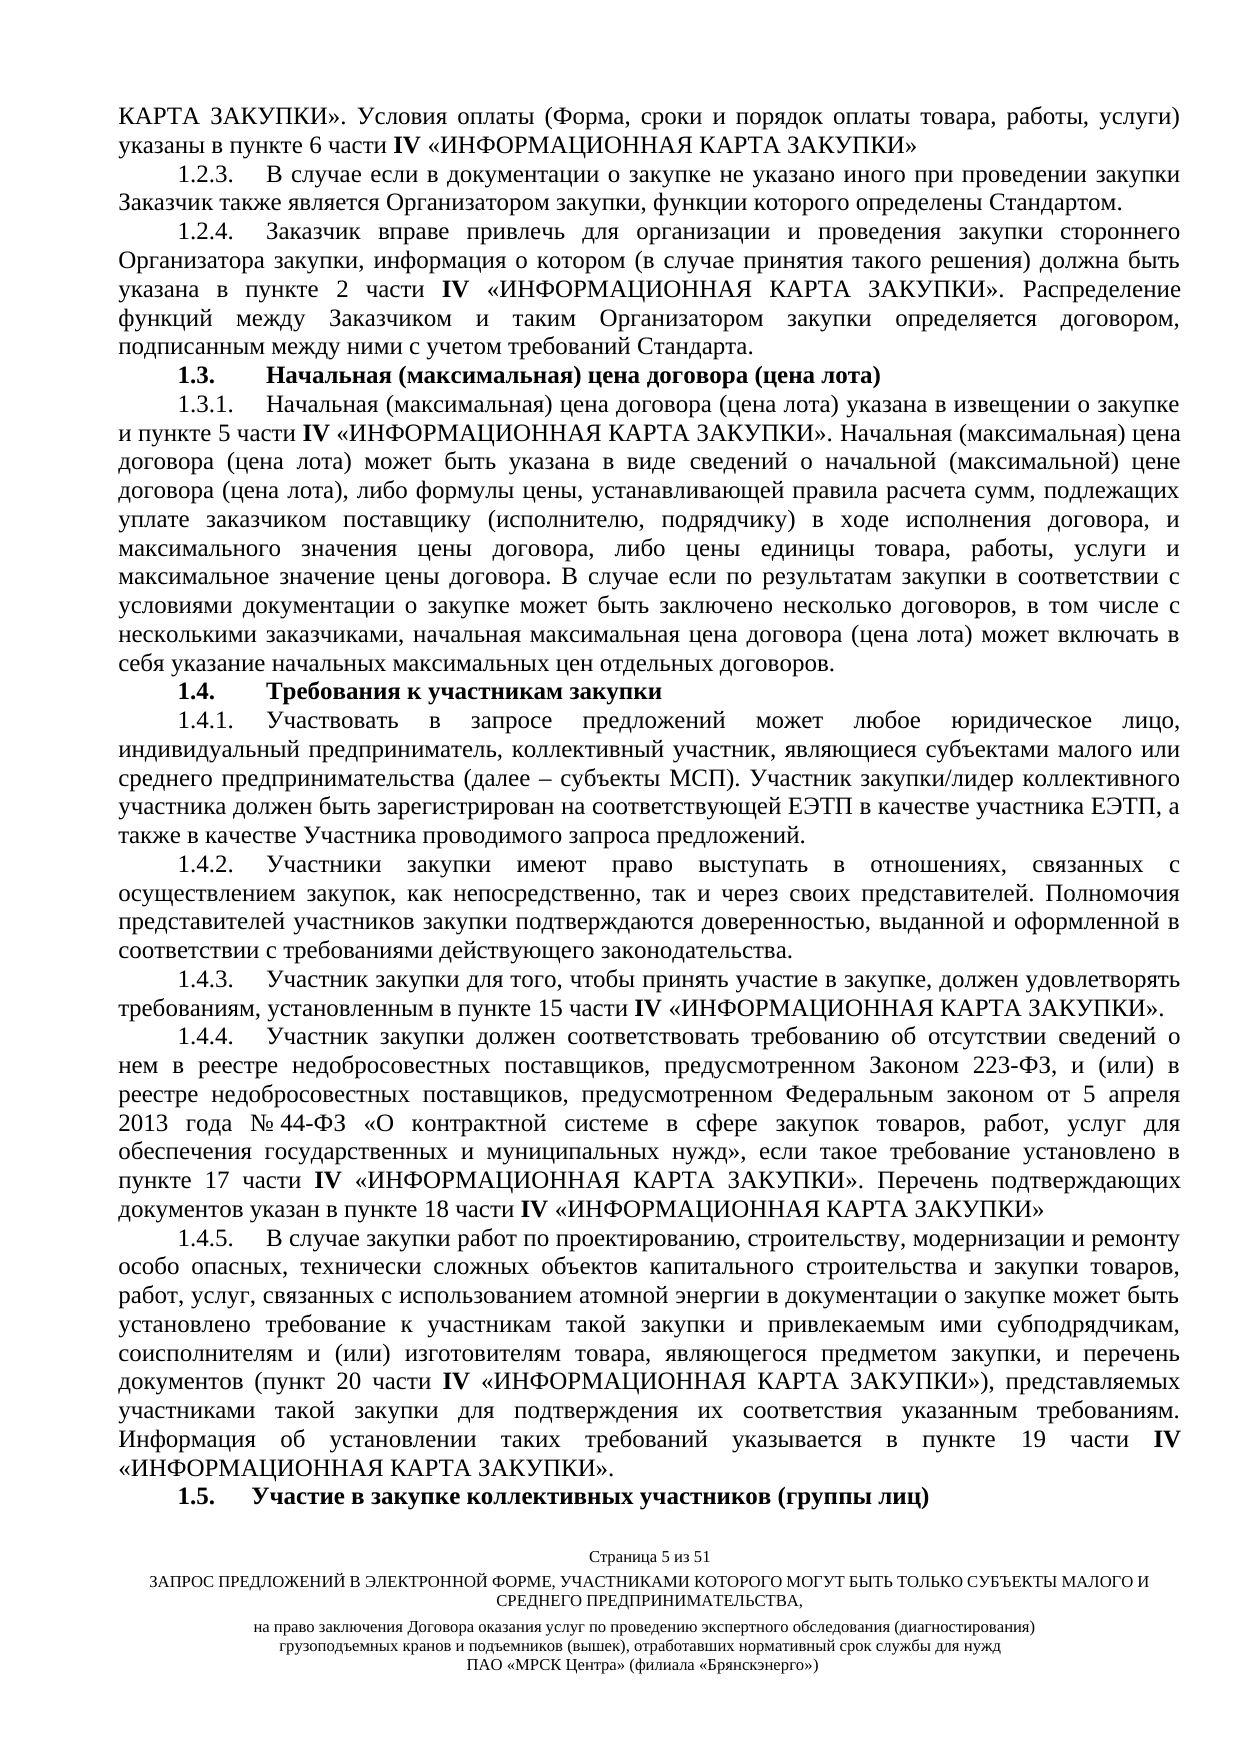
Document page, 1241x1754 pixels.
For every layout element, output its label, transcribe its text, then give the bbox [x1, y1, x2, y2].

subtitle Участник закупки для того, чтобы принять участие в закупке, должен удовлетворять требованиям, установленным в пункте 15 части IV «ИНФОРМАЦИОННАЯ КАРТА ЗАКУПКИ». [118, 964, 1181, 1021]
subtitle Участники закупки имеют право выступать в отношениях, связанных с осуществлением закупок, как непосредственно, так и через своих представителей. Полномочия представителей участников закупки подтверждаются доверенностью, выданной и оформленной в соответствии с требованиями действующего законодательства. [118, 849, 1181, 964]
subtitle Участвовать в запросе предложений может любое юридическое лицо, индивидуальный предприниматель, коллективный участник, являющиеся субъектами малого или среднего предпринимательства (далее – субъекты МСП). Участник закупки/лидер коллективного участника должен быть зарегистрирован на соответствующей ЕЭТП в качестве участника ЕЭТП, а также в качестве Участника проводимого запроса предложений. [118, 705, 1181, 849]
subtitle Участник закупки должен соответствовать требованию об отсутствии сведений о нем в реестре недобросовестных поставщиков, предусмотренном Законом 223-ФЗ, и (или) в реестре недобросовестных поставщиков, предусмотренном Федеральным законом от 5 апреля 2013 года № 44-ФЗ «О контрактной системе в сфере закупок товаров, работ, услуг для обеспечения государственных и муниципальных нужд», если такое требование установлено в пункте 17 части IV «ИНФОРМАЦИОННАЯ КАРТА ЗАКУПКИ». Перечень подтверждающих документов указан в пункте 18 части IV «ИНФОРМАЦИОННАЯ КАРТА ЗАКУПКИ» [118, 1021, 1181, 1223]
subtitle В случае если в документации о закупке не указано иного при проведении закупки Заказчик также является Организатором закупки, функции которого определены Стандартом. [118, 159, 1181, 216]
subtitle Участие в закупке коллективных участников (группы лиц) [118, 1481, 1181, 1510]
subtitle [118, 101, 1181, 159]
subtitle В случае закупки работ по проектированию, строительству, модернизации и ремонту особо опасных, технически сложных объектов капитального строительства и закупки товаров, работ, услуг, связанных с использованием атомной энергии в документации о закупке может быть установлено требование к участникам такой закупки и привлекаемым ими субподрядчикам, соисполнителям и (или) изготовителям товара, являющегося предметом закупки, и перечень документов (пункт 20 части IV «ИНФОРМАЦИОННАЯ КАРТА ЗАКУПКИ»), представляемых участниками такой закупки для подтверждения их соответствия указанным требованиям. Информация об установлении таких требований указывается в пункте 19 части IV «ИНФОРМАЦИОННАЯ КАРТА ЗАКУПКИ». [118, 1223, 1181, 1481]
subtitle Начальная (максимальная) цена договора (цена лота) указана в извещении о закупке и пункте 5 части IV «ИНФОРМАЦИОННАЯ КАРТА ЗАКУПКИ». Начальная (максимальная) цена договора (цена лота) может быть указана в виде сведений о начальной (максимальной) цене договора (цена лота), либо формулы цены, устанавливающей правила расчета сумм, подлежащих уплате заказчиком поставщику (исполнителю, подрядчику) в ходе исполнения договора, и максимального значения цены договора, либо цены единицы товара, работы, услуги и максимальное значение цены договора. В случае если по результатам закупки в соответствии с условиями документации о закупке может быть заключено несколько договоров, в том числе с несколькими заказчиками, начальная максимальная цена договора (цена лота) может включать в себя указание начальных максимальных цен отдельных договоров. [118, 389, 1181, 676]
subtitle Требования к участникам закупки [118, 676, 1181, 705]
subtitle Начальная (максимальная) цена договора (цена лота) [118, 360, 1181, 389]
subtitle Заказчик вправе привлечь для организации и проведения закупки стороннего Организатора закупки, информация о котором (в случае принятия такого решения) должна быть указана в пункте 2 части IV «ИНФОРМАЦИОННАЯ КАРТА ЗАКУПКИ». Распределение функций между Заказчиком и таким Организатором закупки определяется договором, подписанным между ними с учетом требований Стандарта. [118, 216, 1181, 360]
